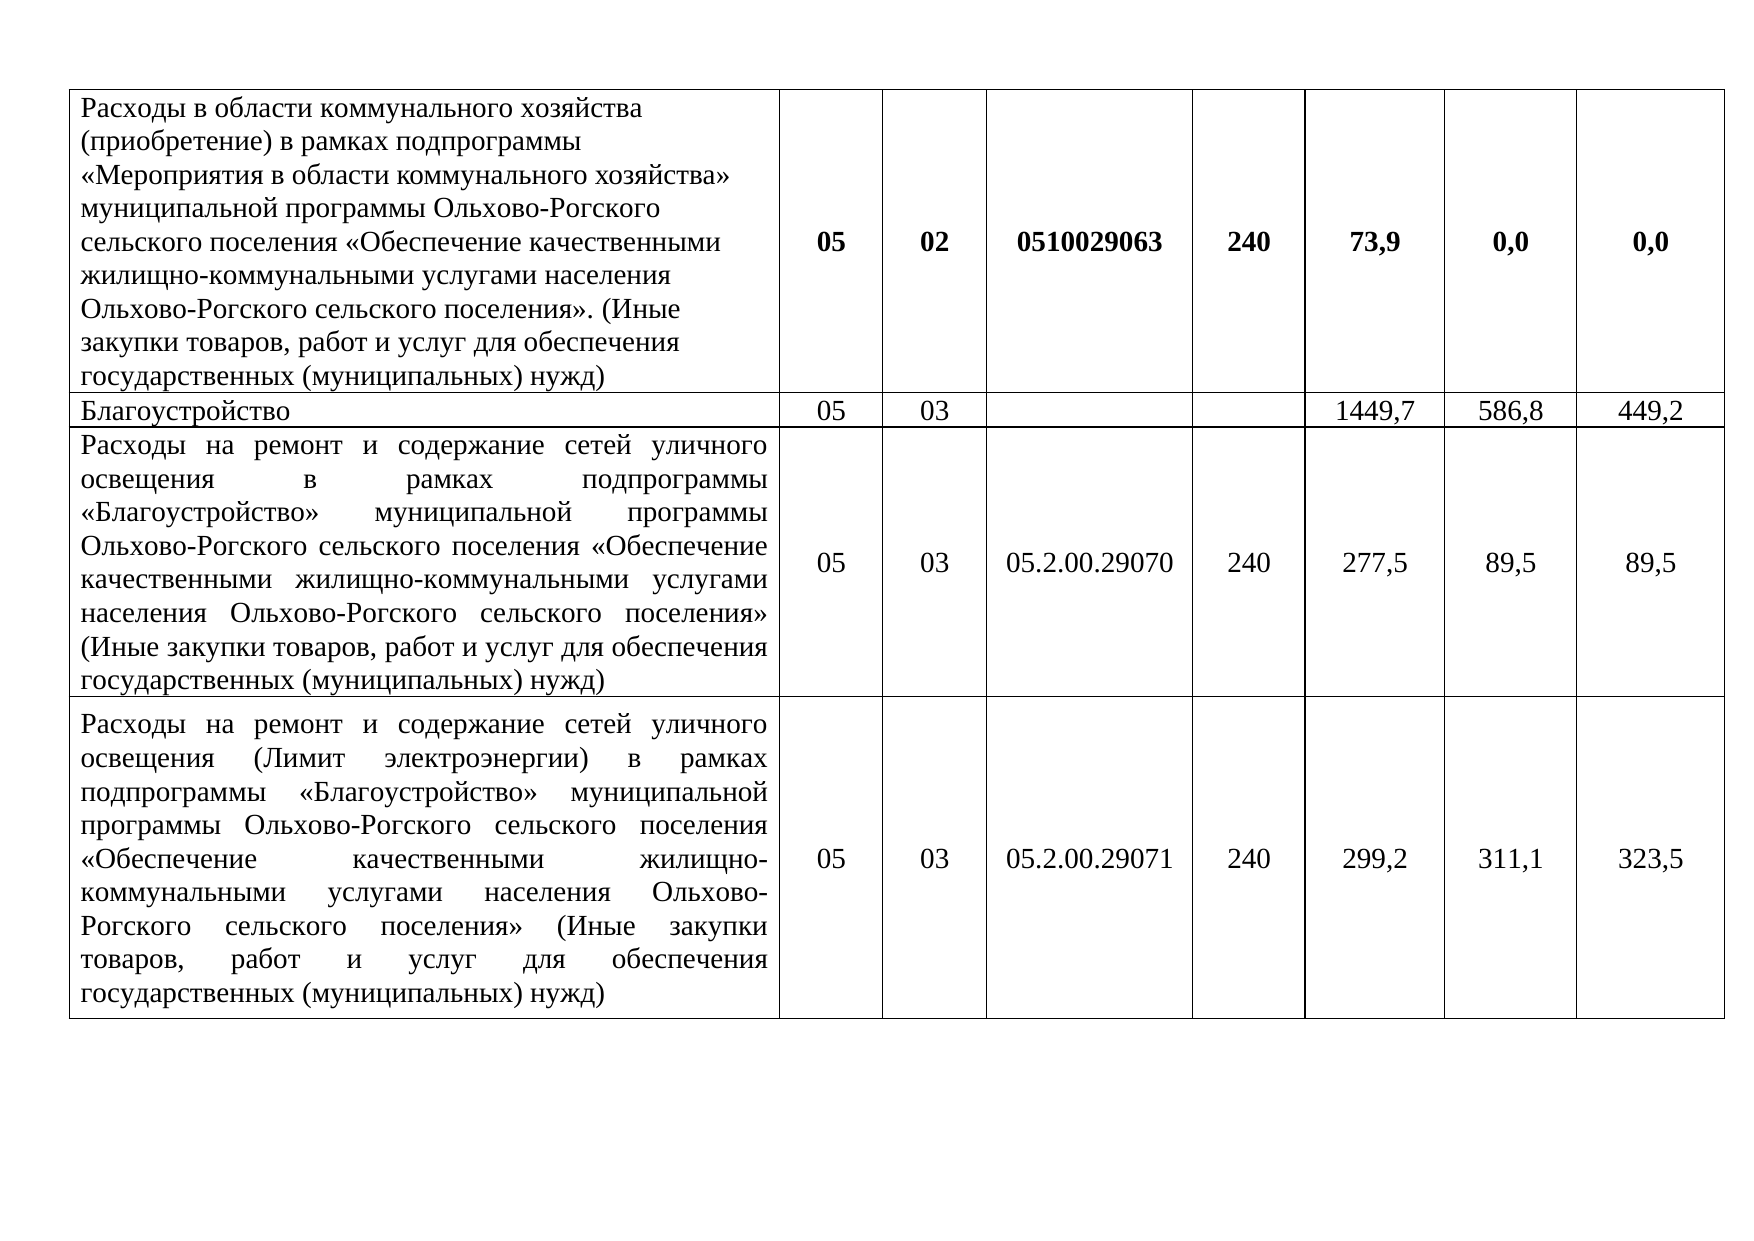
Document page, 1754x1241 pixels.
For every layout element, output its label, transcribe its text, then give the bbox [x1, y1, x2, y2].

table_cell 03 [883, 697, 986, 1018]
table_cell 05.2.00.29070 [987, 428, 1192, 696]
table_cell 89,5 [1577, 428, 1724, 696]
table_cell 311,1 [1445, 697, 1576, 1018]
table_cell 05 [780, 428, 882, 696]
table_cell 277,5 [1306, 428, 1444, 696]
table_cell Расходы на ремонт и содержание сетей уличного освещения в рамках подпрограммы «Благоустройство» муниципальной программы Ольхово-Рогского сельского поселения «Обеспечение качественными жилищно-коммунальными услугами населения Ольхово-Рогского сельского поселения» (Иные закупки товаров, работ и услуг для обеспечения государственных (муниципальных) нужд) [70, 428, 779, 696]
table_cell 323,5 [1577, 697, 1724, 1018]
table_cell 73,9 [1306, 90, 1444, 392]
table_cell 449,2 [1577, 393, 1724, 426]
table_cell 299,2 [1306, 697, 1444, 1018]
table_cell 0,0 [1577, 90, 1724, 392]
table_cell 05.2.00.29071 [987, 697, 1192, 1018]
table_cell [1193, 393, 1304, 426]
table_cell Расходы в области коммунального хозяйства (приобретение) в рамках подпрограммы «Мероприятия в области коммунального хозяйства» муниципальной программы Ольхово-Рогского сельского поселения «Обеспечение качественными жилищно-коммунальными услугами населения Ольхово-Рогского сельского поселения». (Иные закупки товаров, работ и услуг для обеспечения государственных (муниципальных) нужд) [70, 90, 779, 392]
table_cell 03 [883, 393, 986, 426]
table_cell 05 [780, 90, 882, 392]
table_cell 240 [1193, 90, 1304, 392]
table_cell 02 [883, 90, 986, 392]
table_cell 0510029063 [987, 90, 1192, 392]
table_cell 586,8 [1445, 393, 1576, 426]
table_cell 05 [780, 393, 882, 426]
table_cell 03 [883, 428, 986, 696]
table_cell 89,5 [1445, 428, 1576, 696]
table_cell 240 [1193, 697, 1304, 1018]
table_cell 0,0 [1445, 90, 1576, 392]
table_cell Благоустройство [70, 393, 779, 426]
table_cell [987, 393, 1192, 426]
table_cell 05 [780, 697, 882, 1018]
table_cell Расходы на ремонт и содержание сетей уличного освещения (Лимит электроэнергии) в рамках подпрограммы «Благоустройство» муниципальной программы Ольхово-Рогского сельского поселения «Обеспечение качественными жилищно-коммунальными услугами населения Ольхово-Рогского сельского поселения» (Иные закупки товаров, работ и услуг для обеспечения государственных (муниципальных) нужд) [70, 697, 779, 1018]
table_cell 240 [1193, 428, 1304, 696]
table_cell 1449,7 [1306, 393, 1444, 426]
